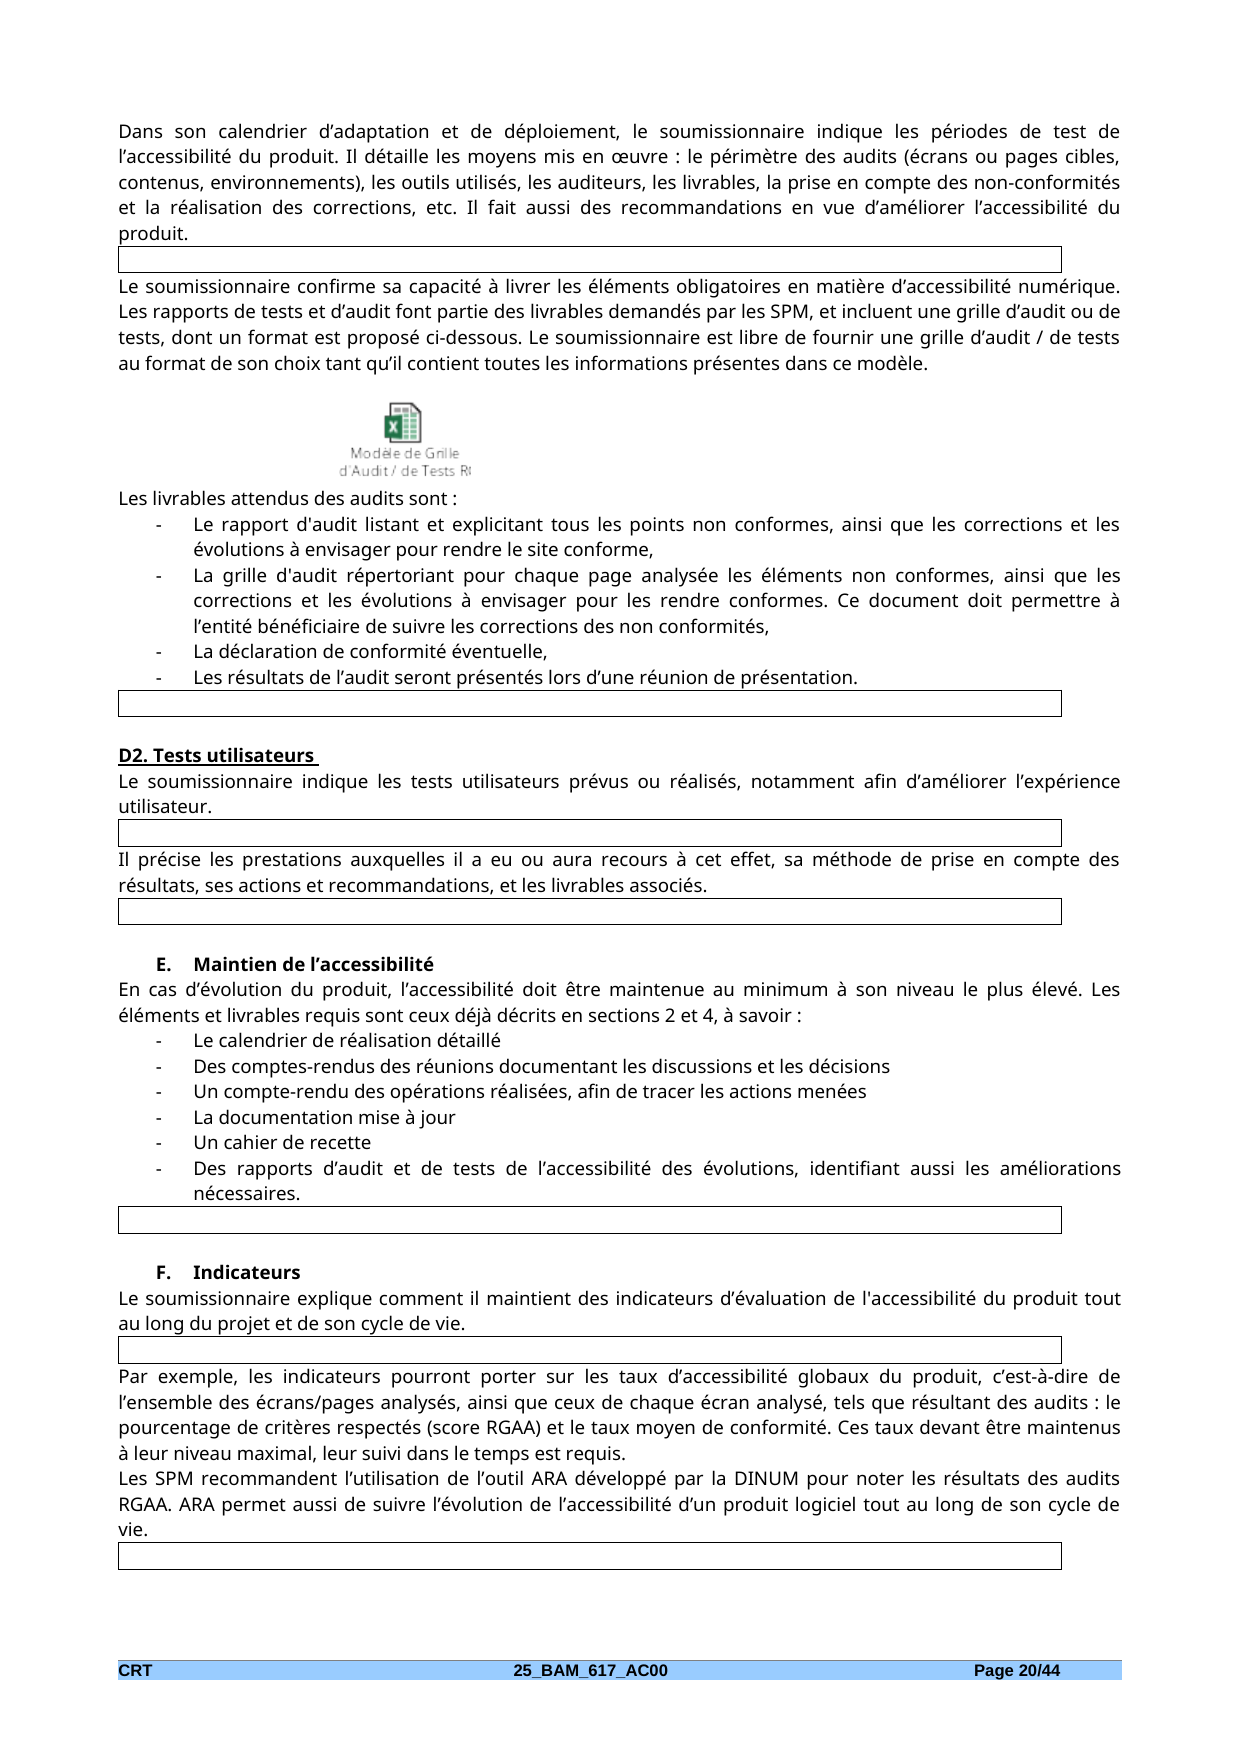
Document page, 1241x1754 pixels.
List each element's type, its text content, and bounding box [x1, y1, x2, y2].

list Des comptes-rendus des réunions documentant les discussions et les décisions [156, 1053, 1122, 1078]
table_header [119, 899, 1061, 924]
list La grille d'audit répertoriant pour chaque page analysée les éléments non conformes, ainsi que les corrections et les évolutions à envisager pour les rendre conformes. Ce document doit permettre à l’entité bénéficiaire de suivre les corrections des non conformités, [156, 562, 1122, 638]
list La documentation mise à jour [156, 1104, 1122, 1129]
table_header [119, 1543, 1061, 1569]
text En cas d’évolution du produit, l’accessibilité doit être maintenue au minimum à son niveau le plus élevé. Les éléments et livrables requis sont ceux déjà décrits en sections 2 et 4, à savoir : [118, 976, 1122, 1027]
text Par exemple, les indicateurs pourront porter sur les taux d’accessibilité globaux du produit, c’est-à-dire de l’ensemble des écrans/pages analysés, ainsi que ceux de chaque écran analysé, tels que résultant des audits : le pourcentage de critères respectés (score RGAA) et le taux moyen de conformité. Ces taux devant être maintenus à leur niveau maximal, leur suivi dans le temps est requis. [118, 1363, 1122, 1466]
text Il précise les prestations auxquelles il a eu ou aura recours à cet effet, sa méthode de prise en compte des résultats, ses actions et recommandations, et les livrables associés. [118, 847, 1122, 898]
table_header [119, 1207, 1061, 1233]
list Les résultats de l’audit seront présentés lors d’une réunion de présentation. [156, 664, 1122, 689]
list La déclaration de conformité éventuelle, [156, 638, 1122, 664]
table_header [119, 1337, 1061, 1362]
list Un compte-rendu des opérations réalisées, afin de tracer les actions menées [156, 1078, 1122, 1104]
table_header [119, 247, 1061, 272]
text Le soumissionnaire indique les tests utilisateurs prévus ou réalisés, notamment afin d’améliorer l’expérience utilisateur. [118, 768, 1122, 819]
text Les livrables attendus des audits sont : [118, 485, 1122, 511]
list Le calendrier de réalisation détaillé [156, 1027, 1122, 1053]
text Dans son calendrier d’adaptation et de déploiement, le soumissionnaire indique les périodes de test de l’accessibilité du produit. Il détaille les moyens mis en œuvre : le périmètre des audits (écrans ou pages cibles, contenus, environnements), les outils utilisés, les auditeurs, les livrables, la prise en compte des non-conformités et la réalisation des corrections, etc. Il fait aussi des recommandations en vue d’améliorer l’accessibilité du produit. [118, 118, 1122, 246]
list Le rapport d'audit listant et explicitant tous les points non conformes, ainsi que les corrections et les évolutions à envisager pour rendre le site conforme, [156, 511, 1122, 562]
text Le soumissionnaire confirme sa capacité à livrer les éléments obligatoires en matière d’accessibilité numérique. Les rapports de tests et d’audit font partie des livrables demandés par les SPM, et incluent une grille d’audit ou de tests, dont un format est proposé ci-dessous. Le soumissionnaire est libre de fournir une grille d’audit / de tests au format de son choix tant qu’il contient toutes les informations présentes dans ce modèle. [118, 273, 1122, 375]
text D2. Tests utilisateurs [118, 743, 1122, 768]
list Un cahier de recette [156, 1129, 1122, 1155]
text Les SPM recommandent l’utilisation de l’outil ARA développé par la DINUM pour noter les résultats des audits RGAA. ARA permet aussi de suivre l’évolution de l’accessibilité d’un produit logiciel tout au long de son cycle de vie. [118, 1466, 1122, 1542]
table_header [119, 820, 1061, 846]
list Indicateurs [156, 1259, 1122, 1285]
table_header [119, 691, 1061, 716]
text Le soumissionnaire explique comment il maintient des indicateurs d’évaluation de l'accessibilité du produit tout au long du projet et de son cycle de vie. [118, 1285, 1122, 1336]
list Des rapports d’audit et de tests de l’accessibilité des évolutions, identifiant aussi les améliorations nécessaires. [156, 1155, 1122, 1206]
list Maintien de l’accessibilité [156, 951, 1122, 976]
